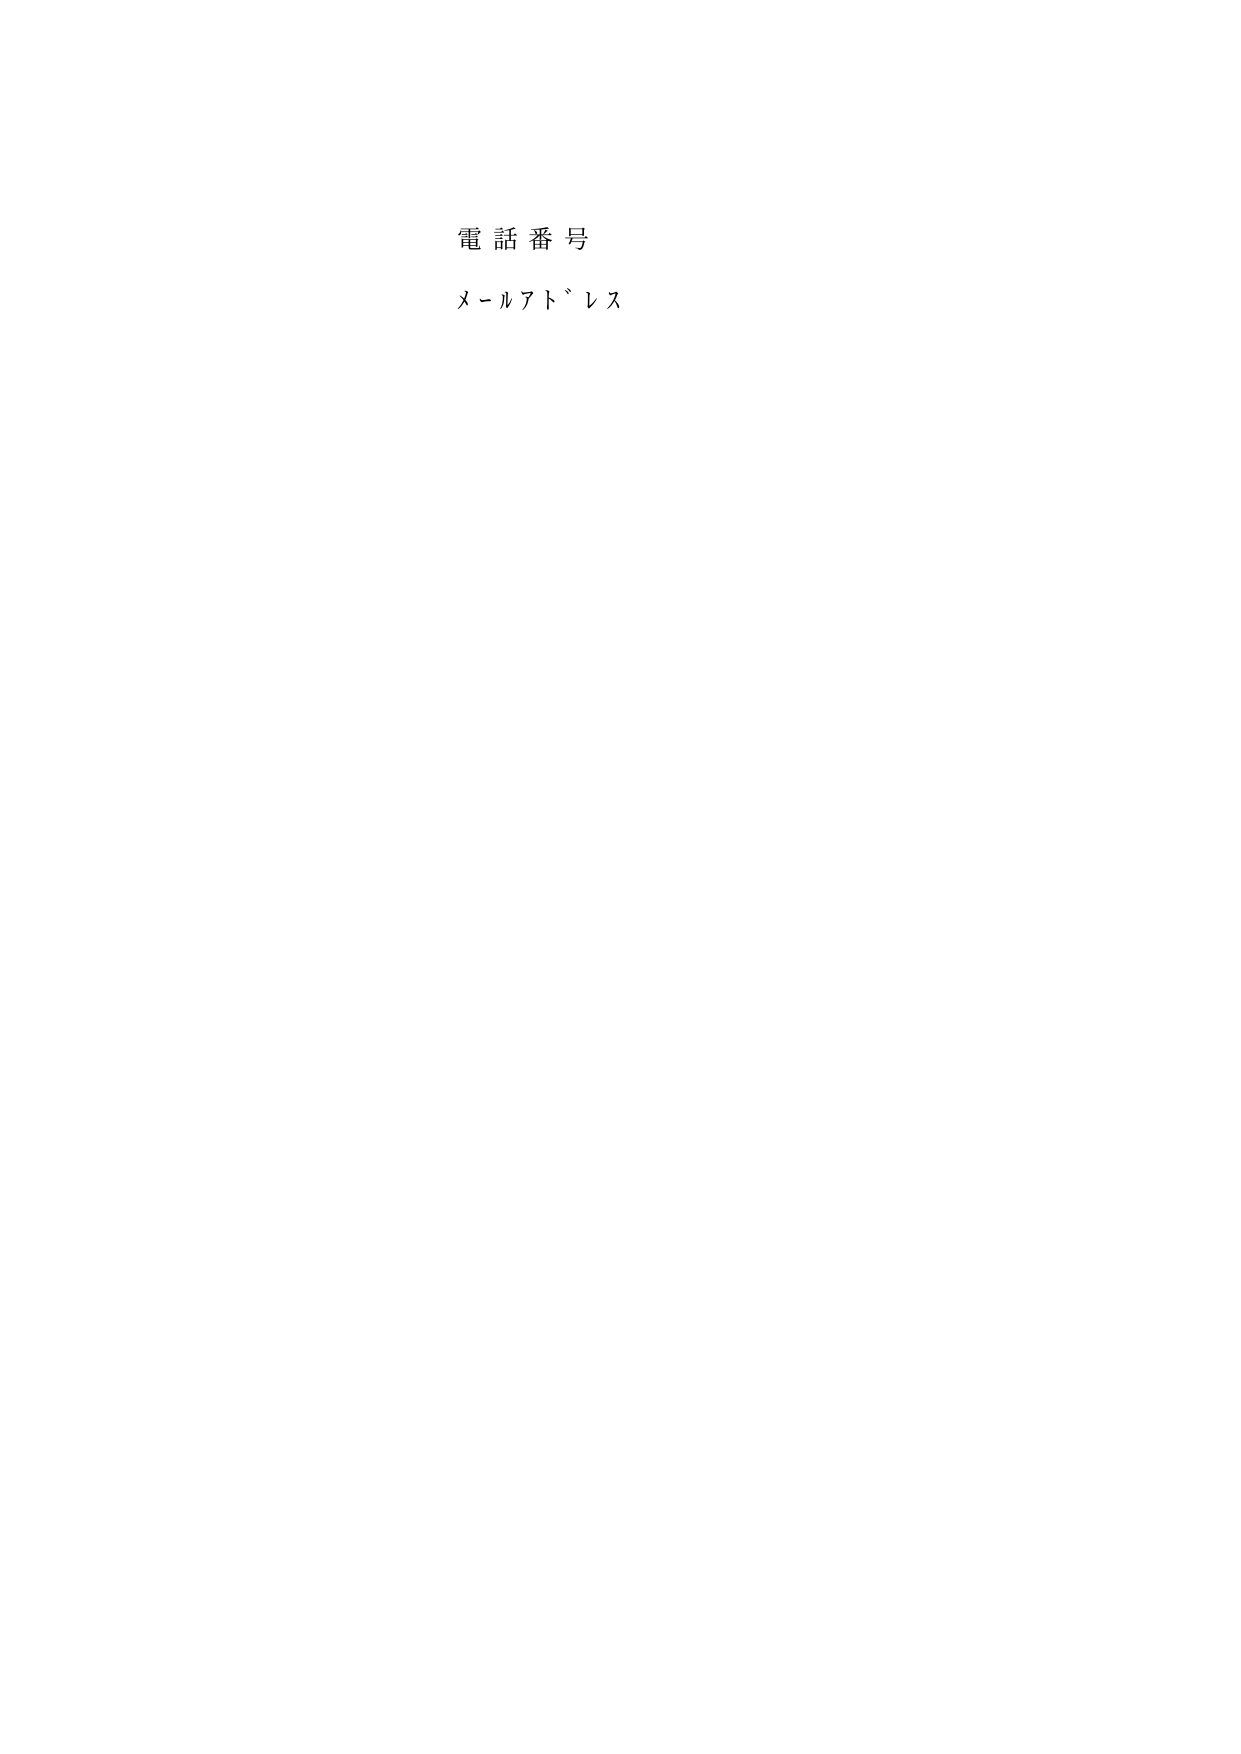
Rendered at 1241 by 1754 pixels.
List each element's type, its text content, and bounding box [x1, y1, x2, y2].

text 電話番号 [148, 207, 1092, 268]
text ﾒｰﾙｱﾄﾞﾚｽ [148, 268, 1092, 329]
